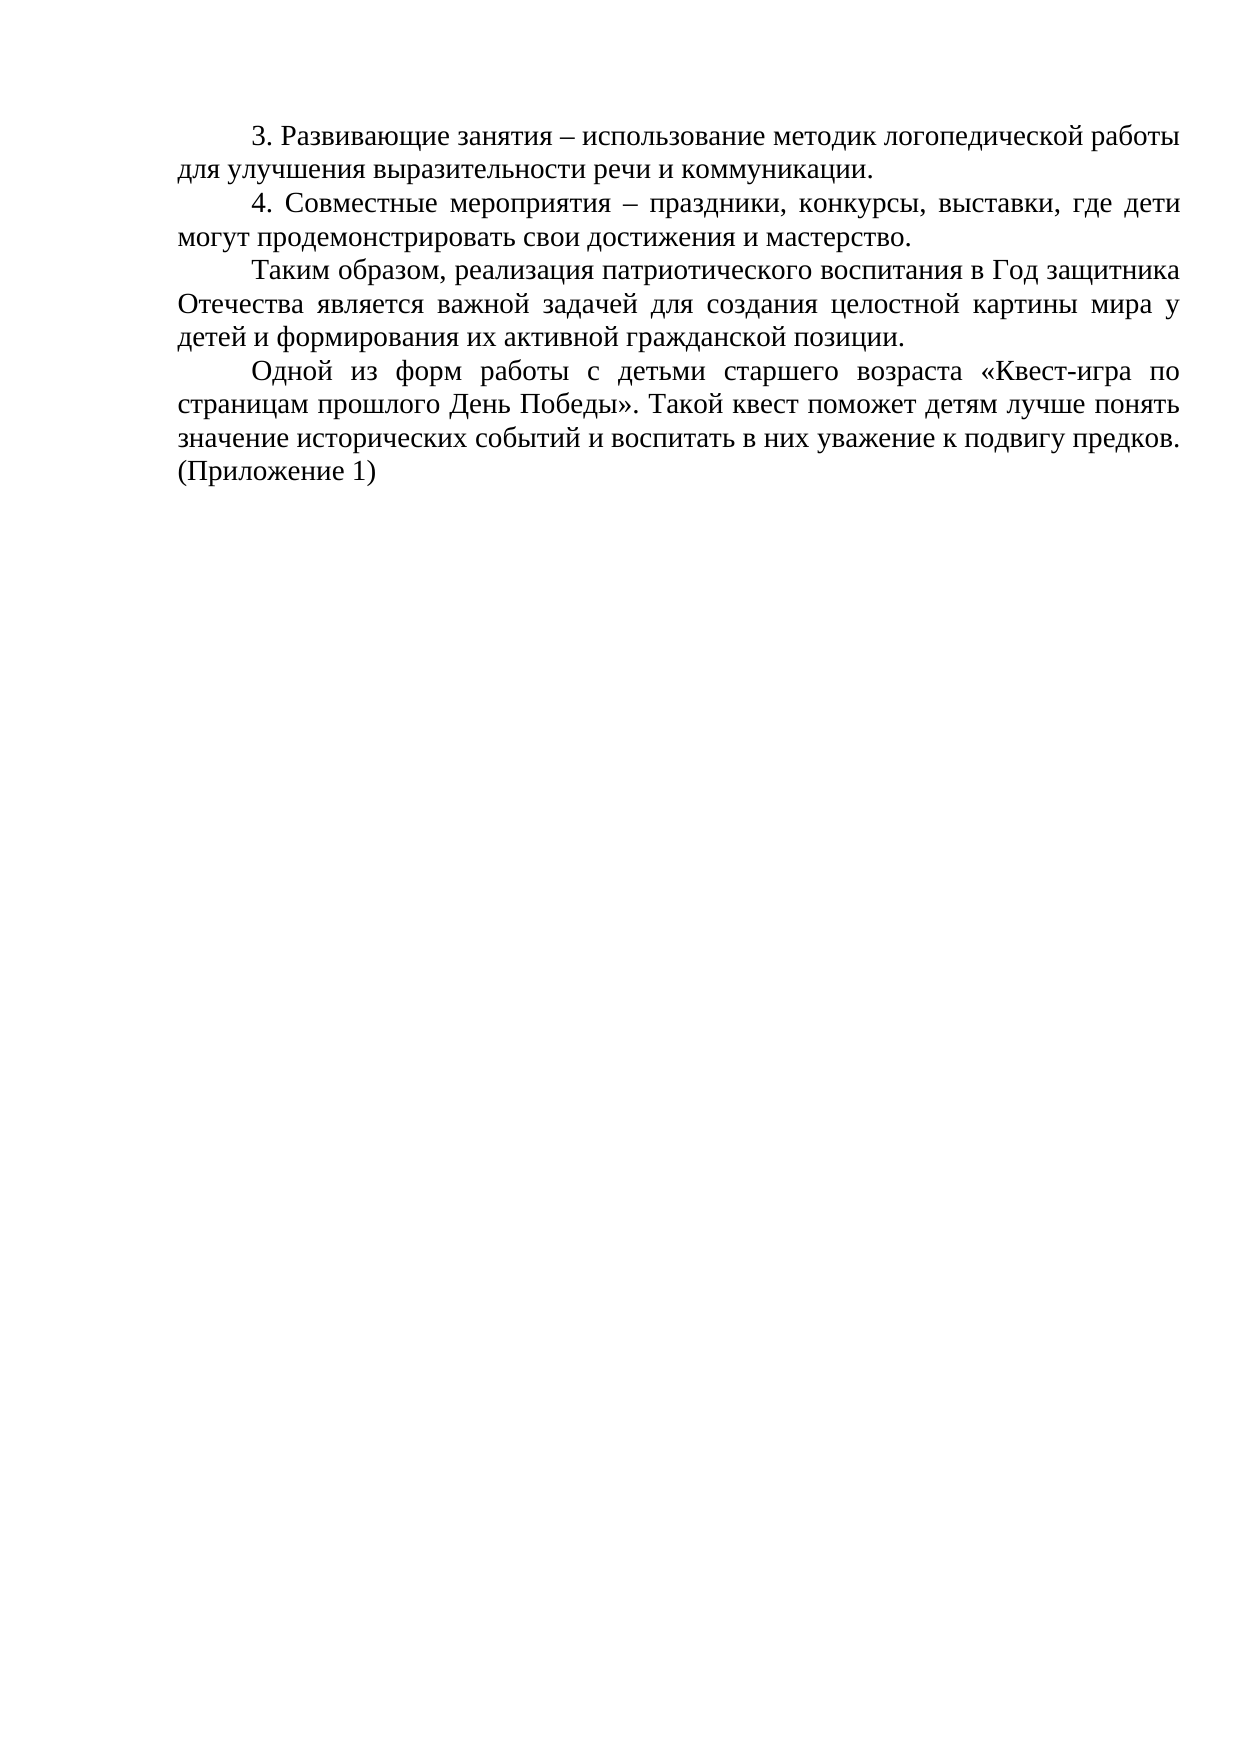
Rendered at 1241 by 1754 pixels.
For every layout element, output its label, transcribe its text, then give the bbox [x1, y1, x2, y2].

text Таким образом, реализация патриотического воспитания в Год защитника Отечества является важной задачей для создания целостной картины мира у детей и формирования их активной гражданской позиции. [177, 252, 1181, 353]
text Одной из форм работы с детьми старшего возраста «Квест-игра по страницам прошлого День Победы». Такой квест поможет детям лучше понять значение исторических событий и воспитать в них уважение к подвигу предков. (Приложение 1) [177, 353, 1181, 487]
text 4. Совместные мероприятия – праздники, конкурсы, выставки, где дети могут продемонстрировать свои достижения и мастерство. [177, 185, 1181, 252]
text 3. Развивающие занятия – использование методик логопедической работы для улучшения выразительности речи и коммуникации. [177, 118, 1181, 185]
